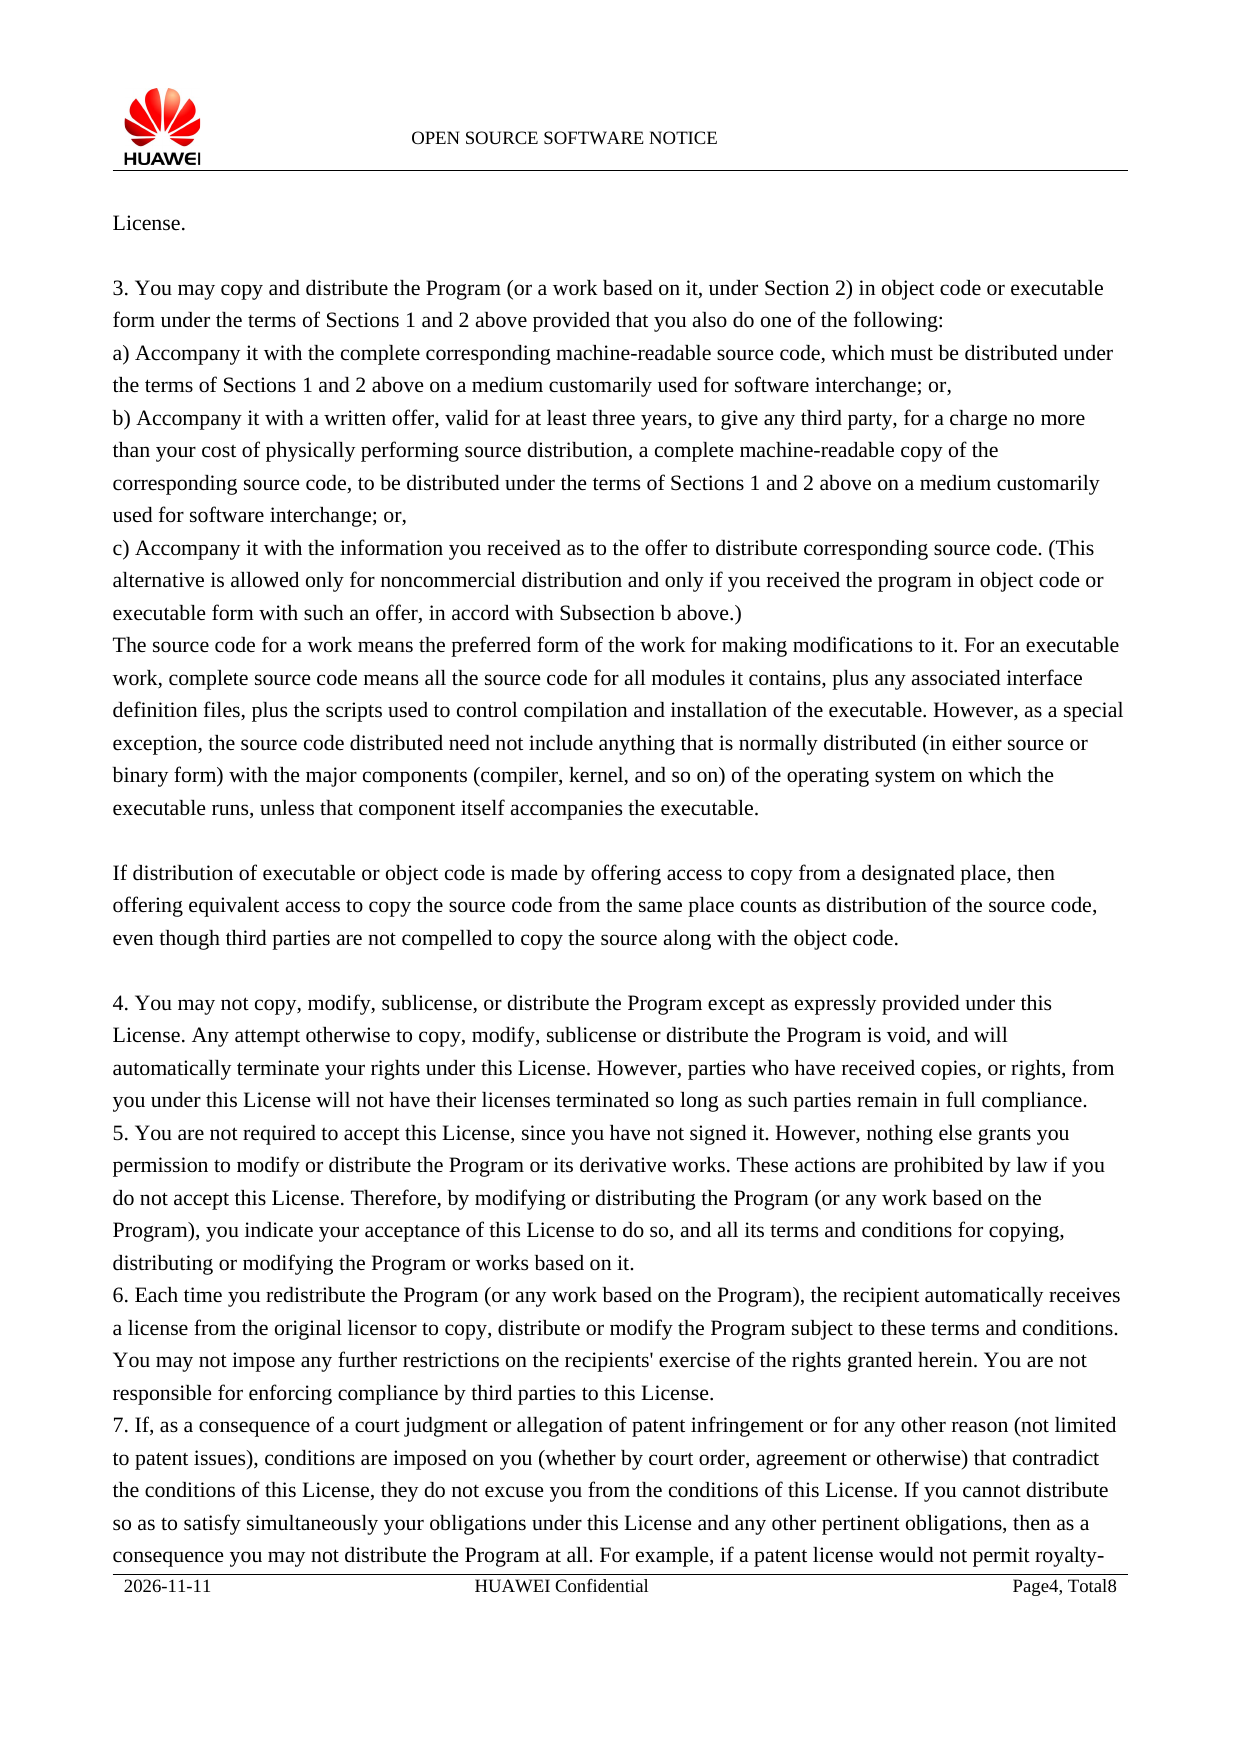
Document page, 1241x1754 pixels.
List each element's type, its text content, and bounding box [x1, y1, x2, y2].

picture [124, 88, 201, 165]
